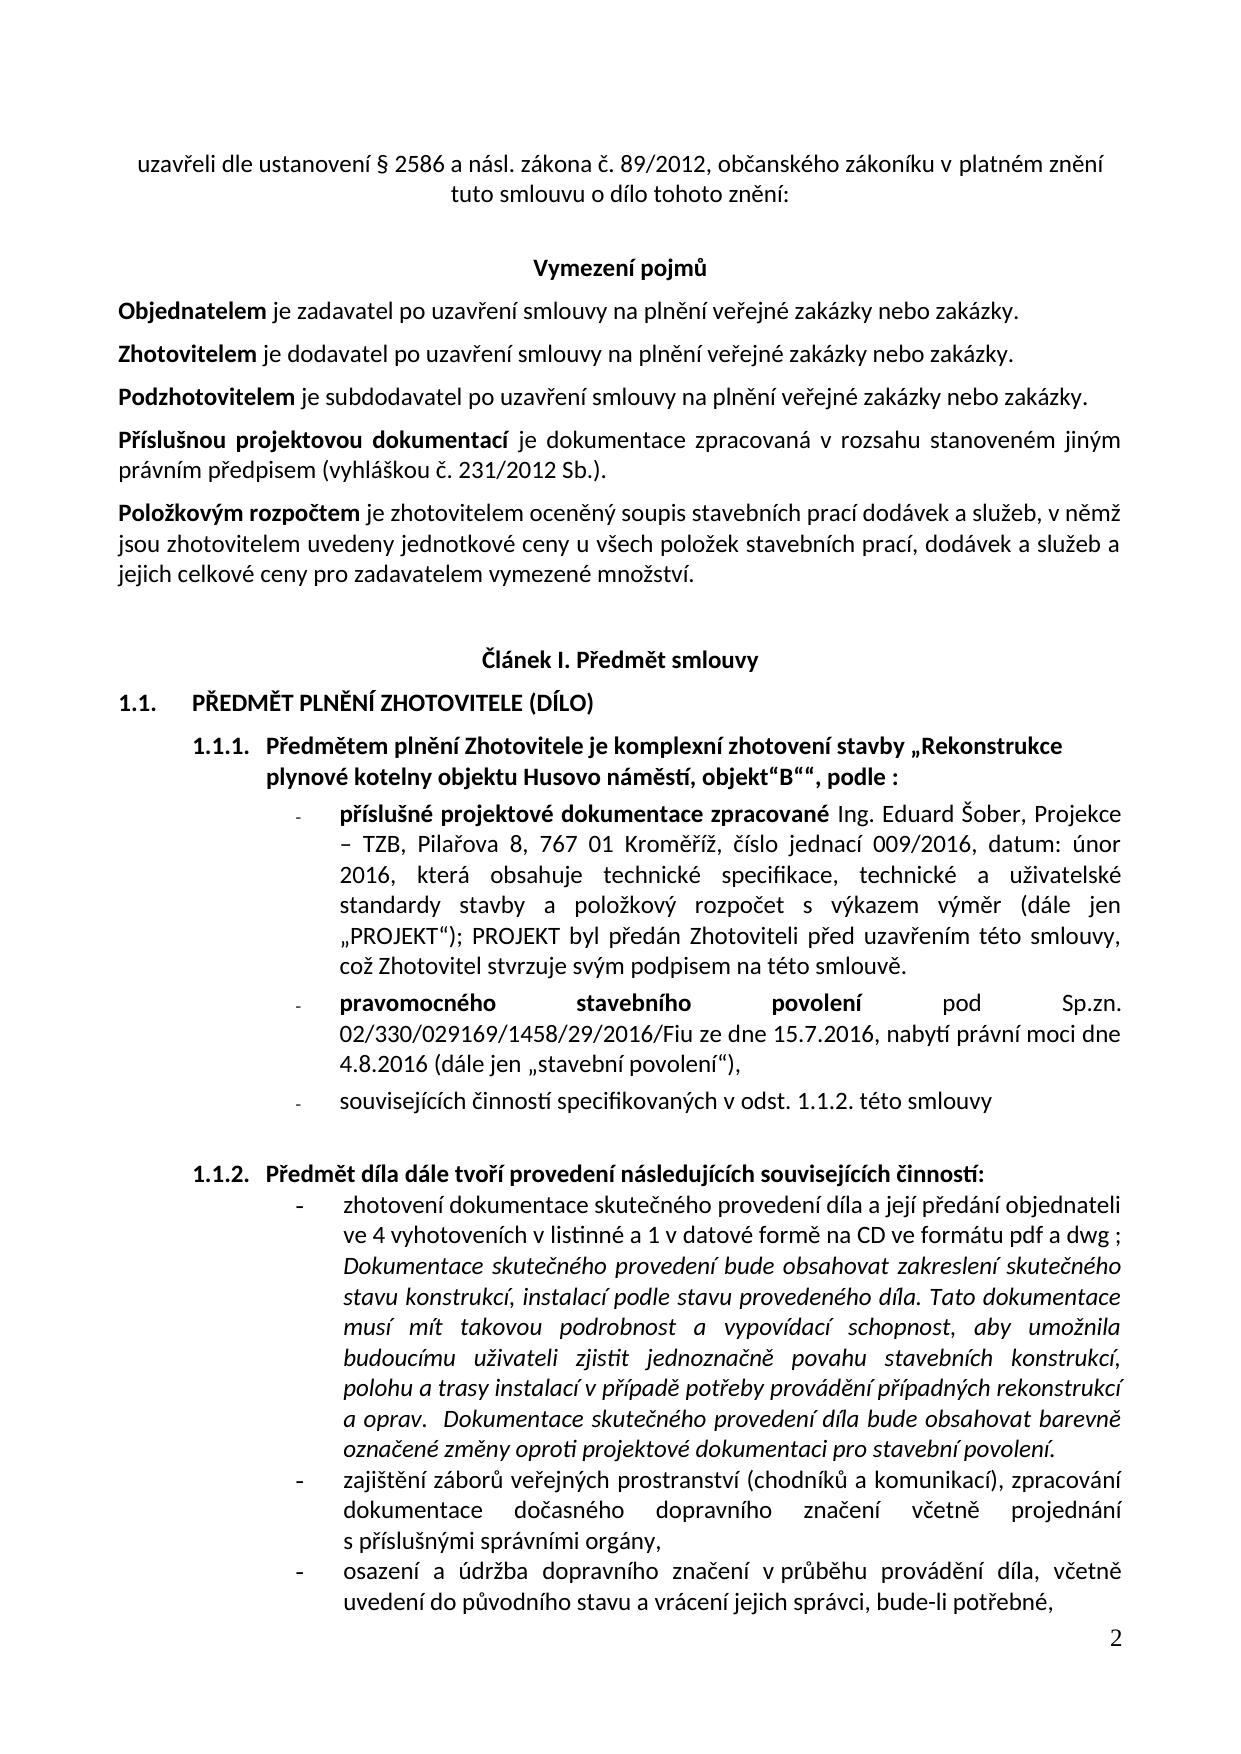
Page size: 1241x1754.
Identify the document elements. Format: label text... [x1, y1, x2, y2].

text Článek I. Předmět smlouvy [118, 644, 1122, 675]
text Podzhotovitelem je subdodavatel po uzavření smlouvy na plnění veřejné zakázky nebo zakázky. [118, 381, 1122, 411]
list příslušné projektové dokumentace zpracované Ing. Eduard Šober, Projekce – TZB, Pilařova 8, 767 01 Kroměříž, číslo jednací 009/2016, datum: únor 2016, která obsahuje technické specifikace, technické a uživatelské standardy stavby a položkový rozpočet s výkazem výměr (dále jen „PROJEKT“); PROJEKT byl předán Zhotoviteli před uzavřením této smlouvy, což Zhotovitel stvrzuje svým podpisem na této smlouvě. [295, 798, 1122, 981]
list zhotovení dokumentace skutečného provedení díla a její předání objednateli ve 4 vyhotoveních v listinné a 1 v datové formě na CD ve formátu pdf a dwg ; [295, 1189, 1122, 1250]
list osazení a údržba dopravního značení v průběhu provádění díla, včetně uvedení do původního stavu a vrácení jejich správci, bude-li potřebné, [295, 1555, 1122, 1616]
text uzavřeli dle ustanovení § 2586 a násl. zákona č. 89/2012, občanského zákoníku v platném znění tuto smlouvu o dílo tohoto znění: [118, 148, 1122, 209]
list zajištění záborů veřejných prostranství (chodníků a komunikací), zpracování dokumentace dočasného dopravního značení včetně projednání s příslušnými správními orgány, [295, 1464, 1122, 1555]
text Příslušnou projektovou dokumentací je dokumentace zpracovaná v rozsahu stanoveném jiným právním předpisem (vyhláškou č. 231/2012 Sb.). [118, 424, 1122, 485]
subtitle 1.1. PŘEDMĚT PLNĚNÍ ZHOTOVITELE (DÍLO) [118, 687, 1122, 718]
text Dokumentace skutečného provedení bude obsahovat zakreslení skutečného stavu konstrukcí, instalací podle stavu provedeného díla. Tato dokumentace musí mít takovou podrobnost a vypovídací schopnost, aby umožnila budoucímu uživateli zjistit jednoznačně povahu stavebních konstrukcí, polohu a trasy instalací v případě potřeby provádění případných rekonstrukcí a oprav. Dokumentace skutečného provedení díla bude obsahovat barevně označené změny oproti projektové dokumentaci pro stavební povolení. [343, 1250, 1122, 1464]
text 1.1.1. Předmětem plnění Zhotovitele je komplexní zhotovení stavby „Rekonstrukce plynové kotelny objektu Husovo náměstí, objekt“B““, podle : [192, 731, 1122, 792]
list souvisejících činností specifikovaných v odst. 1.1.2. této smlouvy [295, 1085, 1122, 1116]
text 1.1.2. Předmět díla dále tvoří provedení následujících souvisejících činností: [154, 1158, 1122, 1189]
list pravomocného stavebního povolení pod Sp.zn. 02/330/029169/1458/29/2016/Fiu ze dne 15.7.2016, nabytí právní moci dne 4.8.2016 (dále jen „stavební povolení“), [295, 987, 1122, 1079]
text Zhotovitelem je dodavatel po uzavření smlouvy na plnění veřejné zakázky nebo zakázky. [118, 338, 1122, 368]
text Objednatelem je zadavatel po uzavření smlouvy na plnění veřejné zakázky nebo zakázky. [118, 295, 1122, 325]
text Položkovým rozpočtem je zhotovitelem oceněný soupis stavebních prací dodávek a služeb, v němž jsou zhotovitelem uvedeny jednotkové ceny u všech položek stavebních prací, dodávek a služeb a jejich celkové ceny pro zadavatelem vymezené množství. [118, 497, 1122, 589]
text Vymezení pojmů [118, 252, 1122, 282]
